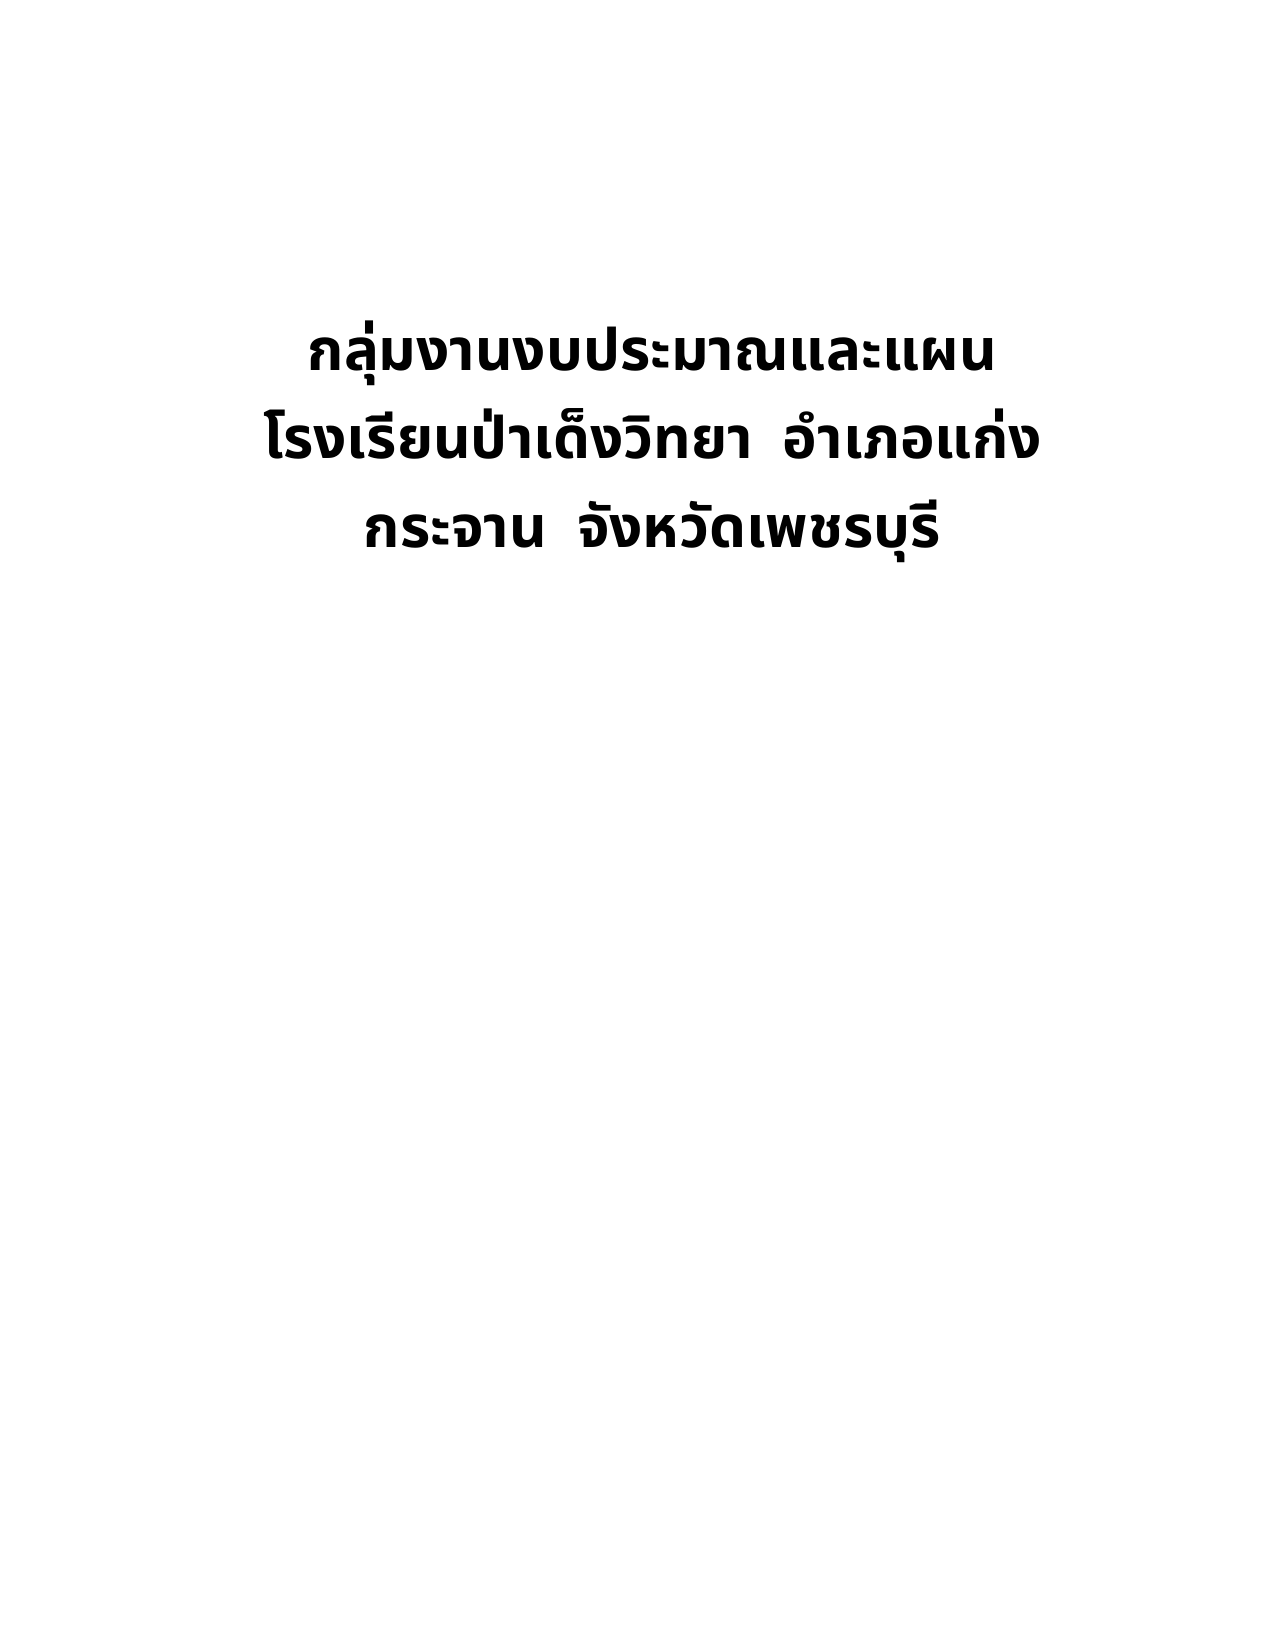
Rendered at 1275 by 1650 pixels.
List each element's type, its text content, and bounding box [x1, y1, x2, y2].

text โรงเรียนป่าเด็งวิทยา อำเภอแก่งกระจาน จังหวัดเพชรบุรี [177, 397, 1127, 573]
text กลุ่มงานงบประมาณและแผน [177, 309, 1127, 397]
